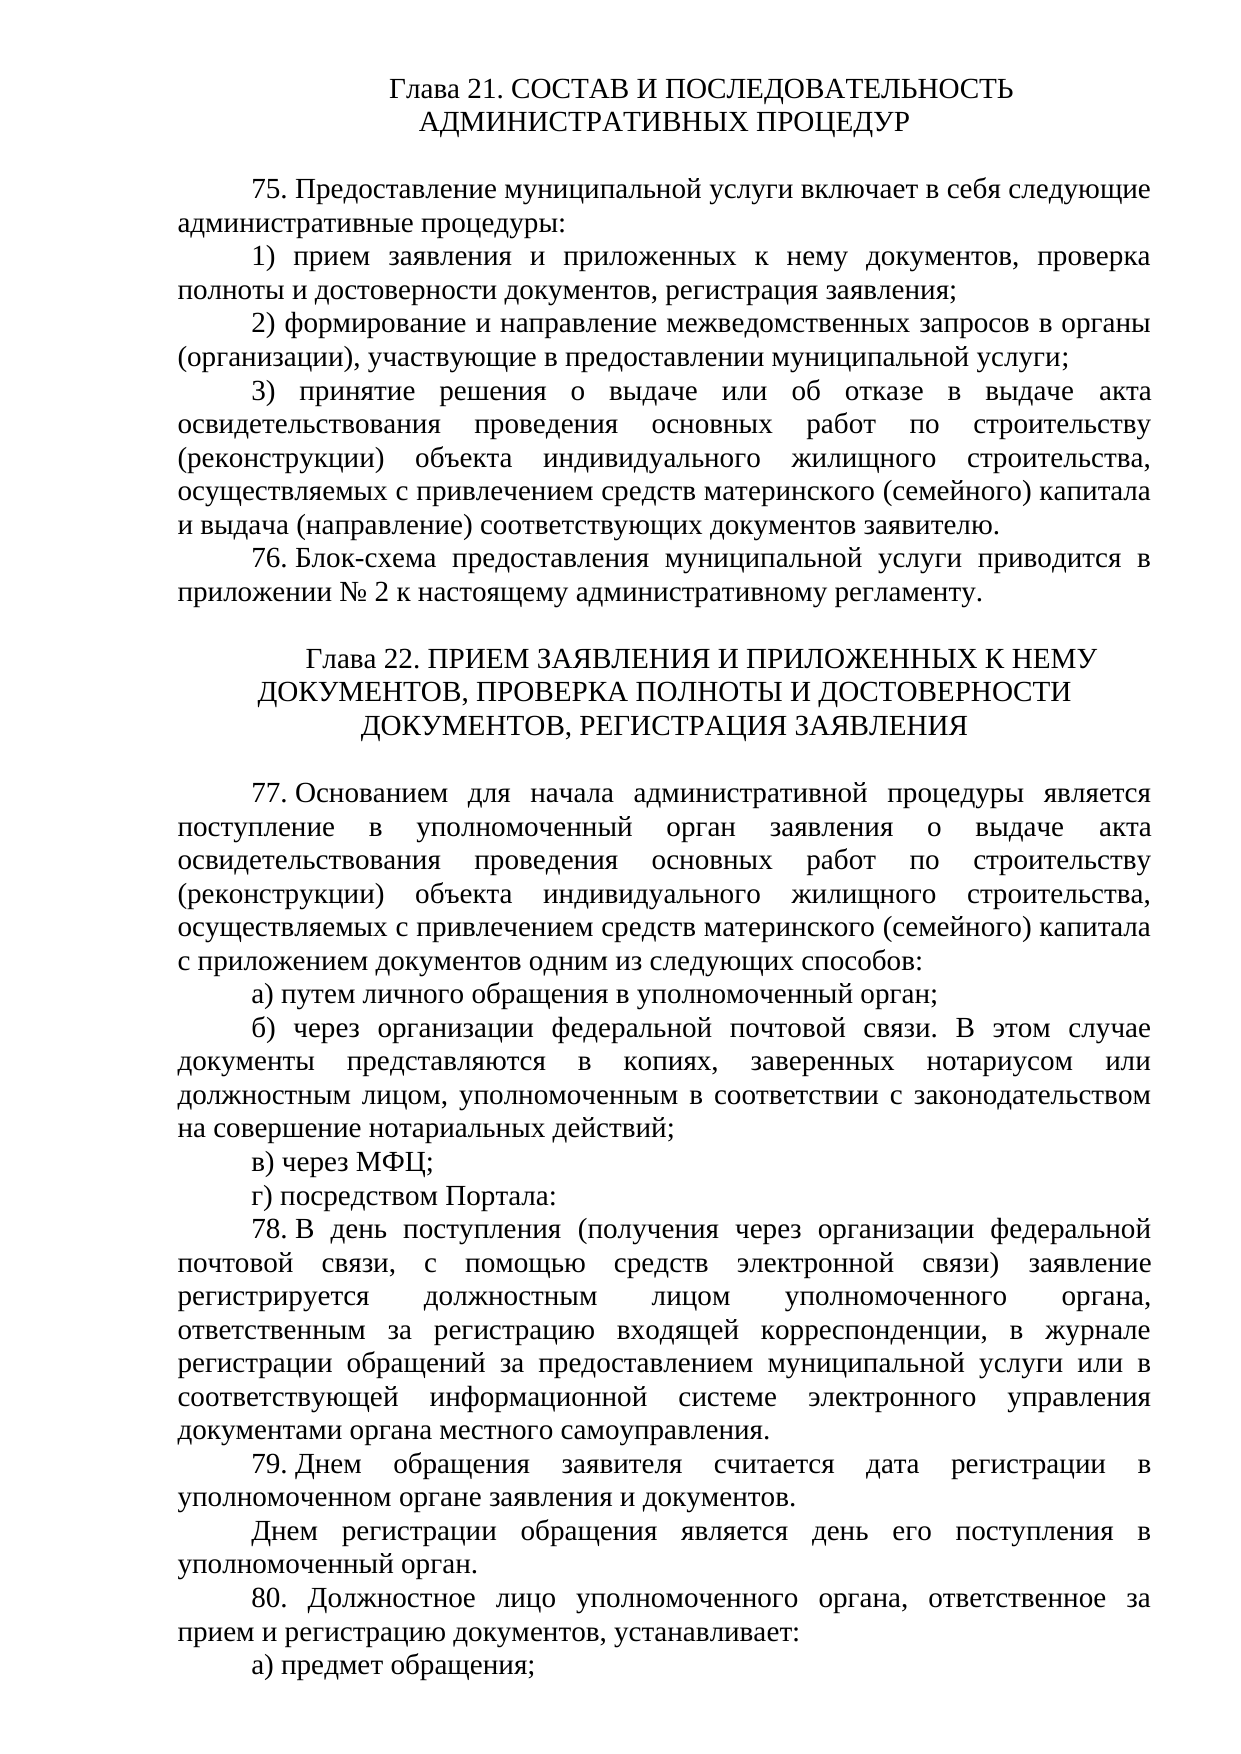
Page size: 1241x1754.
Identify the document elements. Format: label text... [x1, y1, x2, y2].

text 78. В день поступления (получения через организации федеральной почтовой связи, с помощью средств электронной связи) заявление регистрируется должностным лицом уполномоченного органа, ответственным за регистрацию входящей корреспонденции, в журнале регистрации обращений за предоставлением муниципальной услуги или в соответствующей информационной системе электронного управления документами органа местного самоуправления. [177, 1211, 1152, 1446]
text 75. Предоставление муниципальной услуги включает в себя следующие административные процедуры: [177, 171, 1152, 238]
text а) предмет обращения; [177, 1647, 1152, 1681]
text Глава 22. ПРИЕМ ЗАЯВЛЕНИЯ И ПРИЛОЖЕННЫХ К НЕМУ ДОКУМЕНТОВ, ПРОВЕРКА ПОЛНОТЫ И ДОСТОВЕРНОСТИ ДОКУМЕНТОВ, РЕГИСТРАЦИЯ ЗАЯВЛЕНИЯ [177, 641, 1152, 742]
text б) через организации федеральной почтовой связи. В этом случае документы представляются в копиях, заверенных нотариусом или должностным лицом, уполномоченным в соответствии с законодательством на совершение нотариальных действий; [177, 1010, 1152, 1144]
text 77. Основанием для начала административной процедуры является поступление в уполномоченный орган заявления о выдаче акта освидетельствования проведения основных работ по строительству (реконструкции) объекта индивидуального жилищного строительства, осуществляемых с привлечением средств материнского (семейного) капитала с приложением документов одним из следующих способов: [177, 775, 1152, 976]
text Днем регистрации обращения является день его поступления в уполномоченный орган. [177, 1513, 1152, 1580]
text 80. Должностное лицо уполномоченного органа, ответственное за прием и регистрацию документов, устанавливает: [177, 1580, 1152, 1647]
text 3) принятие решения о выдаче или об отказе в выдаче акта освидетельствования проведения основных работ по строительству (реконструкции) объекта индивидуального жилищного строительства, осуществляемых с привлечением средств материнского (семейного) капитала и выдача (направление) соответствующих документов заявителю. [177, 373, 1152, 540]
text Глава 21. СОСТАВ И ПОСЛЕДОВАТЕЛЬНОСТЬ АДМИНИСТРАТИВНЫХ ПРОЦЕДУР [177, 71, 1152, 138]
text 2) формирование и направление межведомственных запросов в органы (организации), участвующие в предоставлении муниципальной услуги; [177, 306, 1152, 373]
text 79. Днем обращения заявителя считается дата регистрации в уполномоченном органе заявления и документов. [177, 1446, 1152, 1513]
text 76. Блок-схема предоставления муниципальной услуги приводится в приложении № 2 к настоящему административному регламенту. [177, 540, 1152, 607]
text г) посредством Портала: [177, 1178, 1152, 1211]
text 1) прием заявления и приложенных к нему документов, проверка полноты и достоверности документов, регистрация заявления; [177, 238, 1152, 306]
text а) путем личного обращения в уполномоченный орган; [177, 976, 1152, 1010]
text в) через МФЦ; [177, 1144, 1152, 1178]
